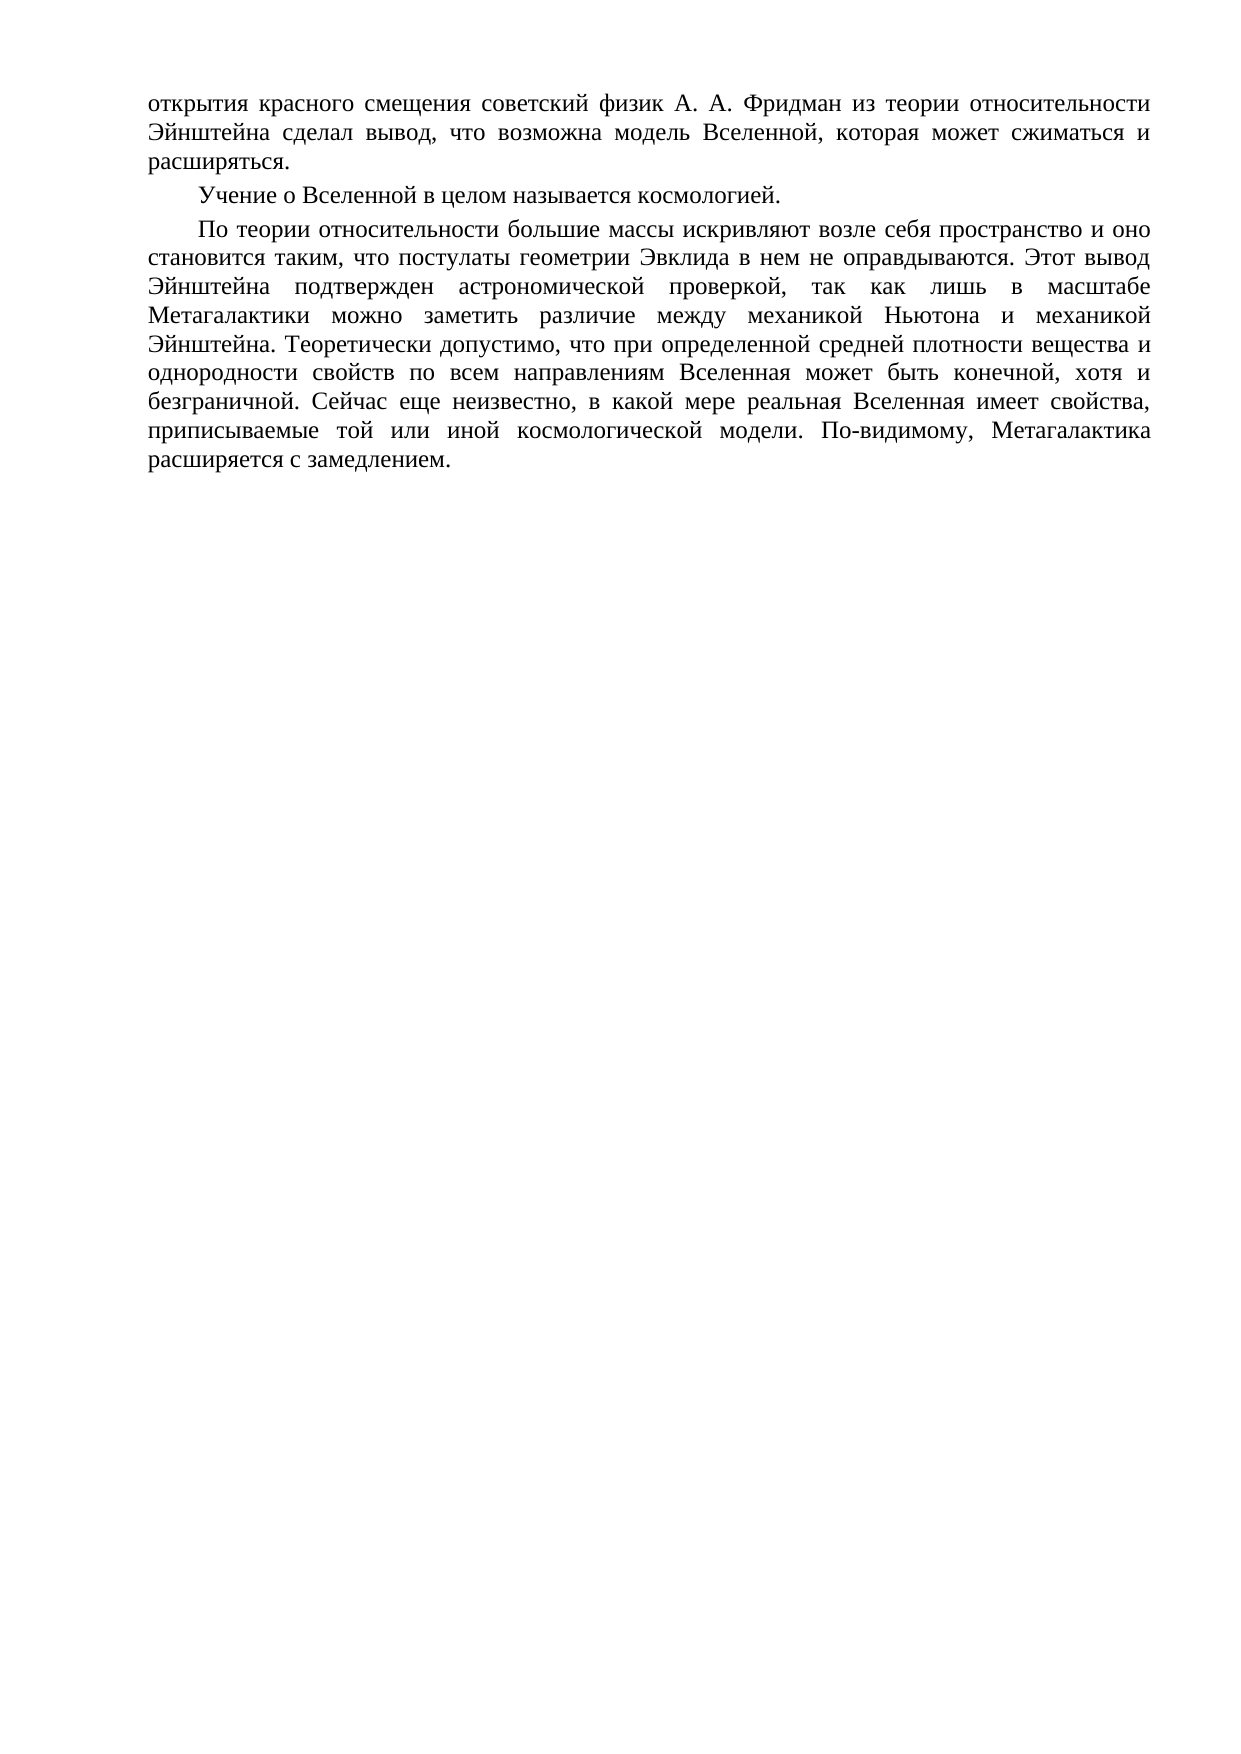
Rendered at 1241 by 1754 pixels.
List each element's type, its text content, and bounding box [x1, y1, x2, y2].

text По теории относительности большие массы искривляют возле себя пространство и оно становится таким, что постулаты геометрии Эвклида в нем не оправдываются. Этот вывод Эйнштейна подтвержден астрономической проверкой, так как лишь в масштабе Метагалактики можно заметить различие между механикой Ньютона и механикой Эйнштейна. Теоретически допустимо, что при определенной средней плотности вещества и однородности свойств по всем направлениям Вселенная может быть конечной, хотя и безграничной. Сейчас еще неизвестно, в какой мере реальная Вселенная имеет свойства, приписываемые той или иной космологической модели. По-видимому, Метагалактика расширяется с замедлением. [148, 214, 1152, 472]
text Учение о Вселенной в целом называется космологией. [148, 180, 1152, 209]
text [148, 88, 1152, 175]
